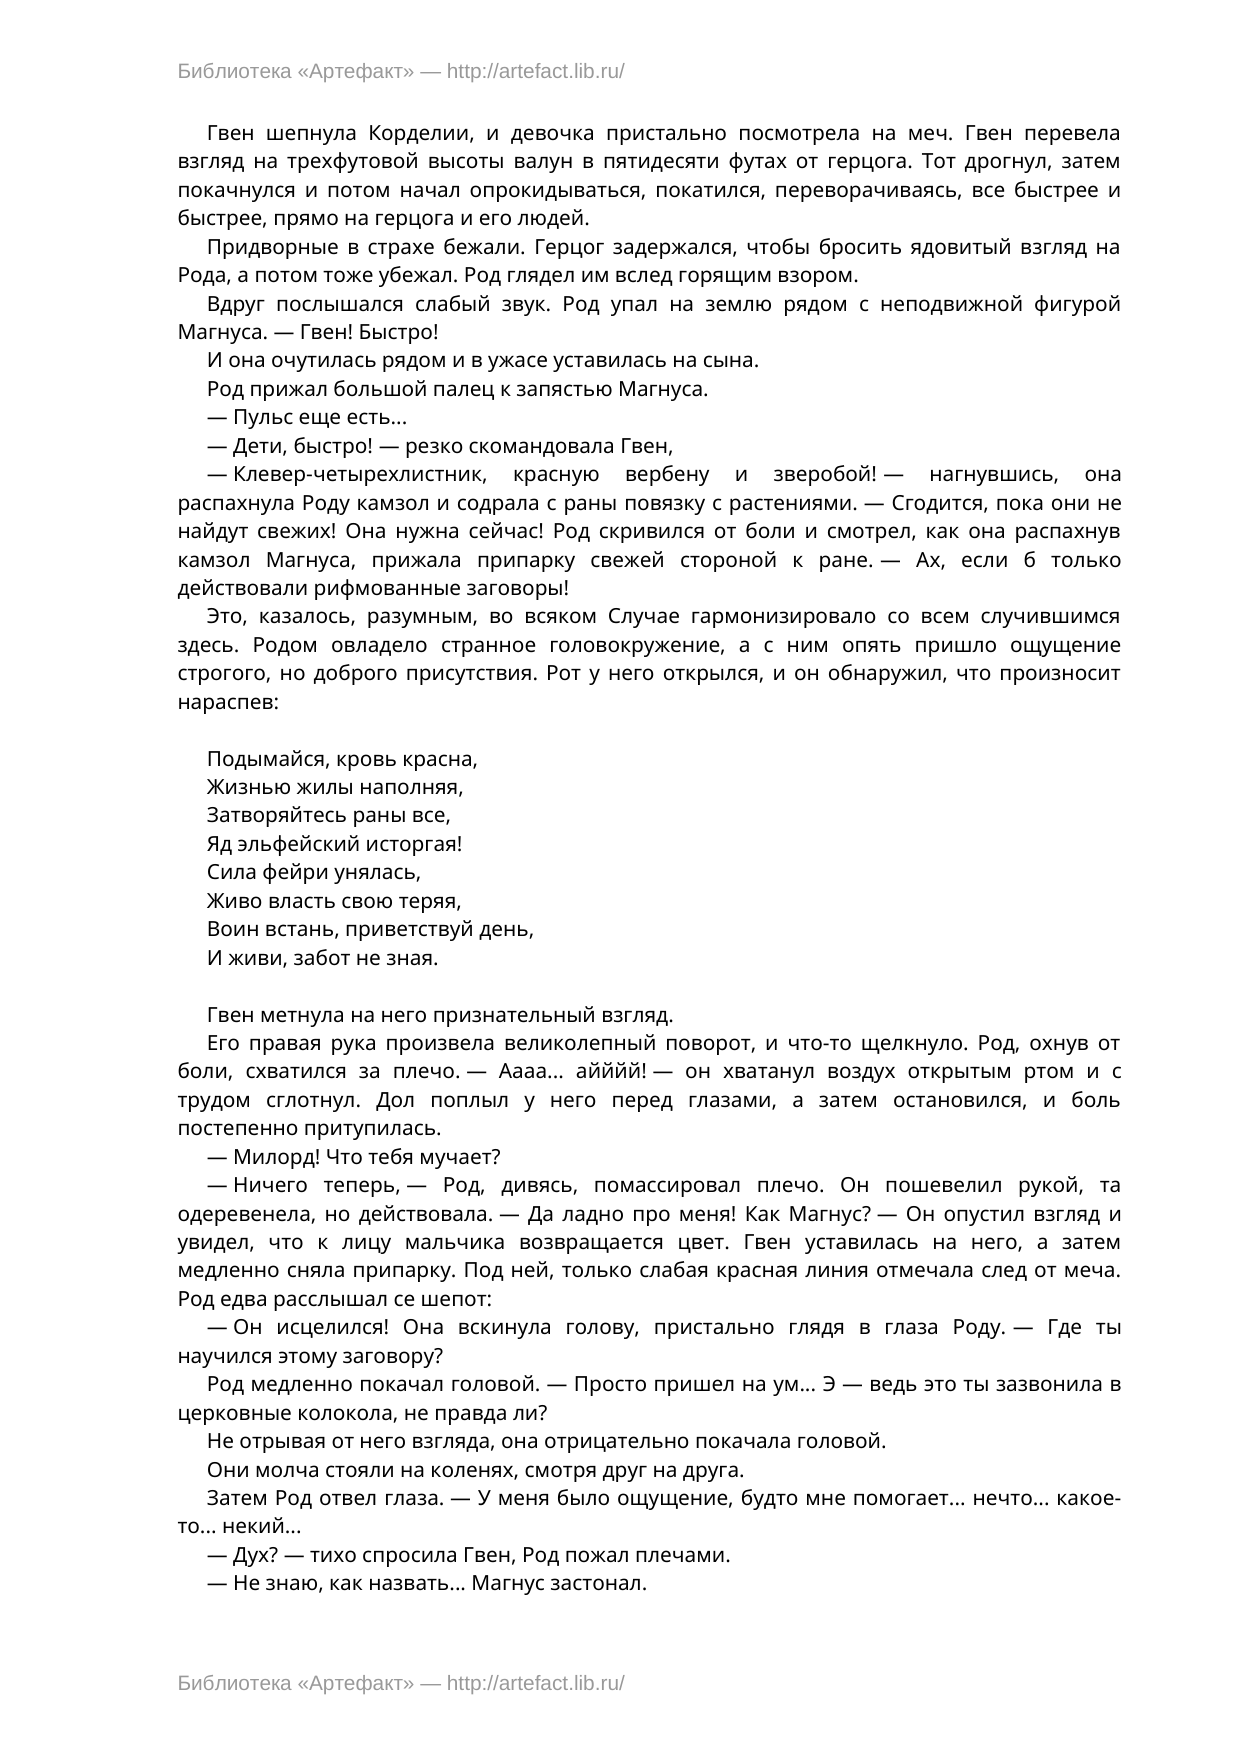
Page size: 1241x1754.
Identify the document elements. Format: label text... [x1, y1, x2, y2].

text И она очутилась рядом и в ужасе уставилась на сына. [177, 346, 1122, 374]
text И живи, забот не зная. [177, 943, 1122, 971]
text — Дети, быстро! — резко скомандовала Гвен, [177, 431, 1122, 459]
text Сила фейри унялась, [177, 857, 1122, 886]
text — Клевер-четырехлистник, красную вербену и зверобой! — нагнувшись, она распахнула Роду камзол и содрала с раны повязку с растениями. — Сгодится, пока они не найдут свежих! Она нужна сейчас! Род скривился от боли и смотрел, как она распахнув камзол Магнуса, прижала припарку свежей стороной к ране. — Ах, если б только действовали рифмованные заговоры! [177, 459, 1122, 602]
text Яд эльфейский исторгая! [177, 829, 1122, 857]
text Затворяйтесь раны все, [177, 801, 1122, 829]
text Гвен метнула на него признательный взгляд. [177, 1000, 1122, 1028]
text Живо власть свою теряя, [177, 886, 1122, 914]
text — Он исцелился! Она вскинула голову, пристально глядя в глаза Роду. — Где ты научился этому заговору? [177, 1312, 1122, 1369]
text — Не знаю, как назвать... Магнус застонал. [177, 1568, 1122, 1597]
text Его правая рука произвела великолепный поворот, и что-то щелкнуло. Род, охнув от боли, схватился за плечо. — Аааа... айййй! — он хватанул воздух открытым ртом и с трудом сглотнул. Дол поплыл у него перед глазами, а затем остановился, и боль постепенно притупилась. [177, 1028, 1122, 1142]
text — Ничего теперь, — Род, дивясь, помассировал плечо. Он пошевелил рукой, та одеревенела, но действовала. — Да ладно про меня! Как Магнус? — Он опустил взгляд и увидел, что к лицу мальчика возвращается цвет. Гвен уставилась на него, а затем медленно сняла припарку. Под ней, только слабая красная линия отмечала след от меча. Род едва расслышал се шепот: [177, 1170, 1122, 1312]
text Жизнью жилы наполняя, [177, 772, 1122, 801]
text Подымайся, кровь красна, [177, 744, 1122, 772]
text Они молча стояли на коленях, смотря друг на друга. [177, 1455, 1122, 1483]
text Это, казалось, разумным, во всяком Случае гармонизировало со всем случившимся здесь. Родом овладело странное головокружение, а с ним опять пришло ощущение строгого, но доброго присутствия. Рот у него открылся, и он обнаружил, что произносит нараспев: [177, 602, 1122, 715]
text — Дух? — тихо спросила Гвен, Род пожал плечами. [177, 1540, 1122, 1568]
text Вдруг послышался слабый звук. Род упал на землю рядом с неподвижной фигурой Магнуса. — Гвен! Быстро! [177, 289, 1122, 346]
text Род прижал большой палец к запястью Магнуса. [177, 374, 1122, 402]
text Придворные в страхе бежали. Герцог задержался, чтобы бросить ядовитый взгляд на Рода, а потом тоже убежал. Род глядел им вслед горящим взором. [177, 232, 1122, 289]
text Воин встань, приветствуй день, [177, 914, 1122, 943]
text Гвен шепнула Корделии, и девочка пристально посмотрела на меч. Гвен перевела взгляд на трехфутовой высоты валун в пятидесяти футах от герцога. Тот дрогнул, затем покачнулся и потом начал опрокидываться, покатился, переворачиваясь, все быстрее и быстрее, прямо на герцога и его людей. [177, 118, 1122, 232]
text Род медленно покачал головой. — Просто пришел на ум... Э — ведь это ты зазвонила в церковные колокола, не правда ли? [177, 1369, 1122, 1426]
text Не отрывая от него взгляда, она отрицательно покачала головой. [177, 1426, 1122, 1455]
text — Пульс еще есть... [177, 402, 1122, 431]
text Затем Род отвел глаза. — У меня было ощущение, будто мне помогает... нечто... какое-то... некий... [177, 1483, 1122, 1540]
text — Милорд! Что тебя мучает? [177, 1142, 1122, 1170]
